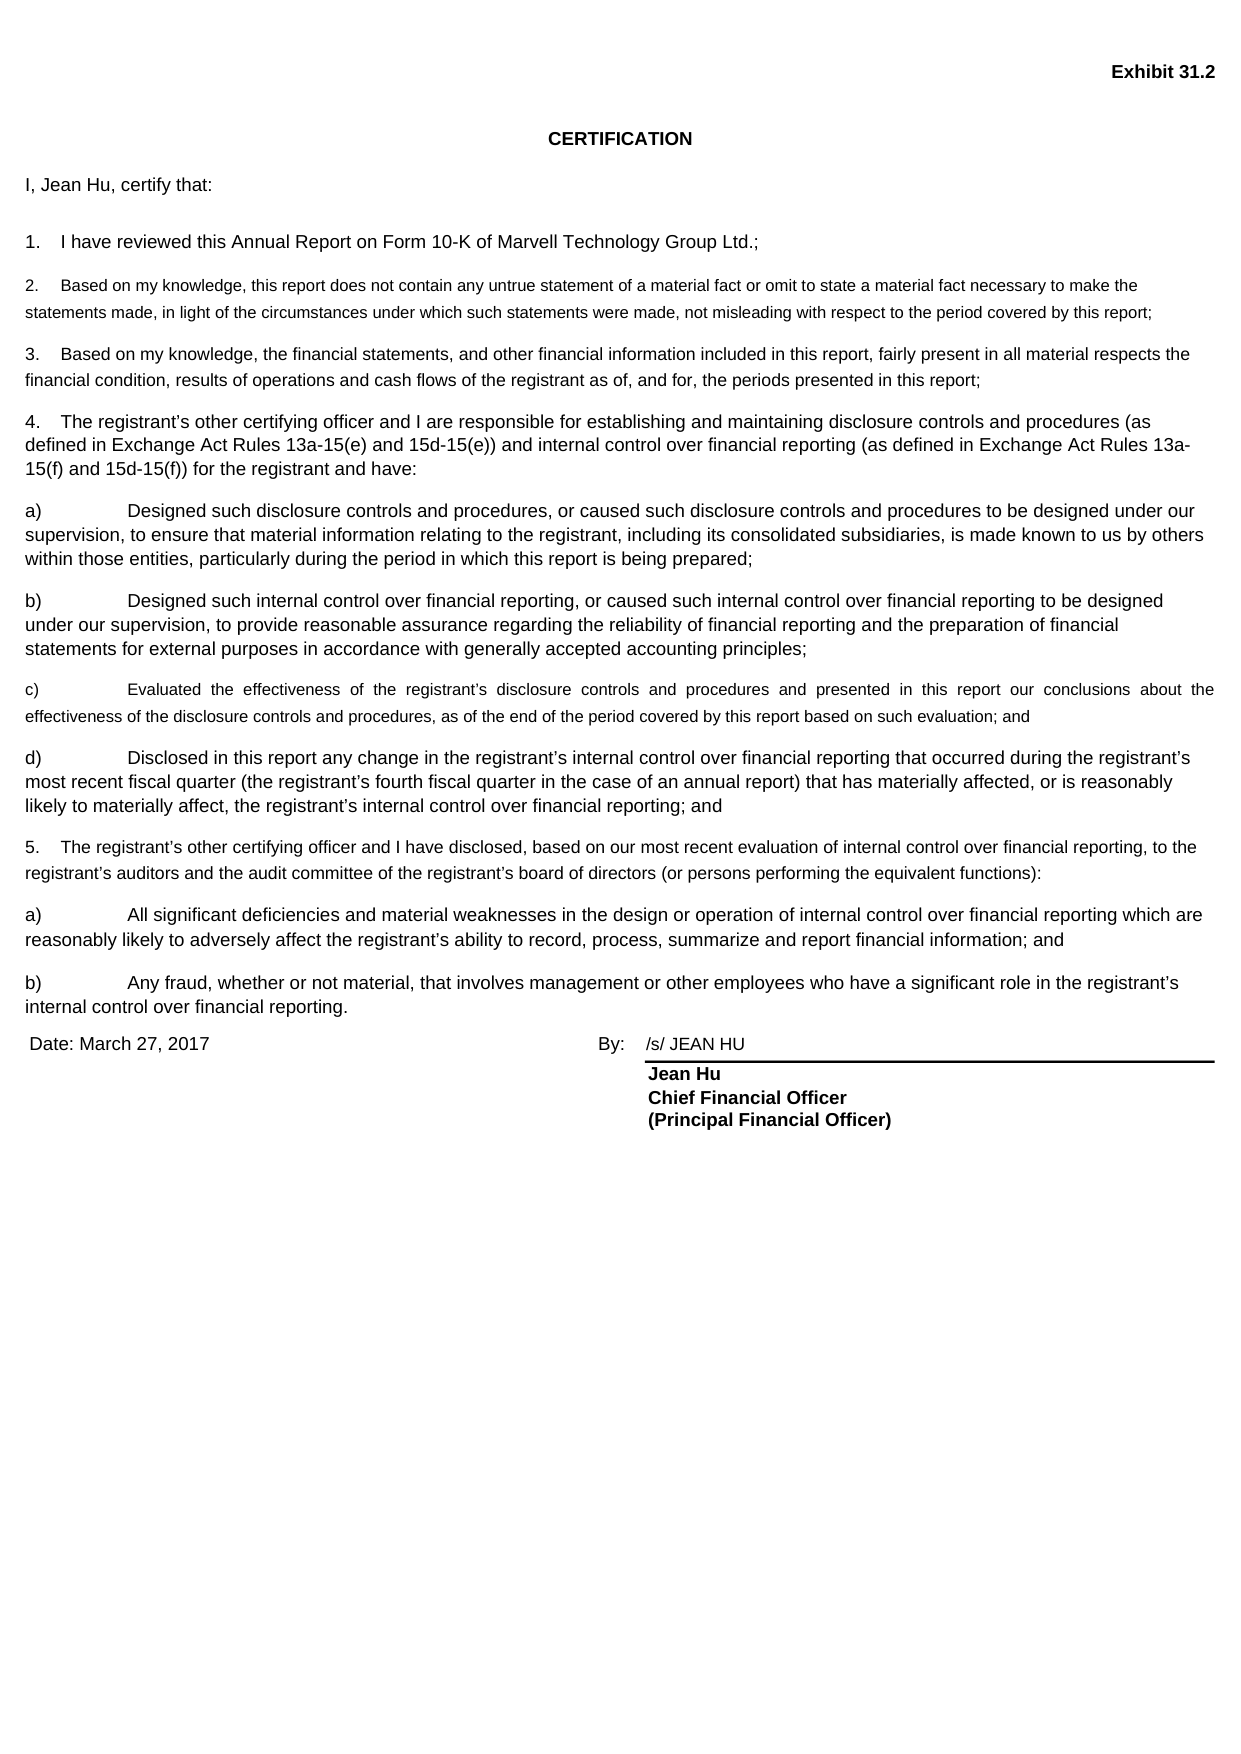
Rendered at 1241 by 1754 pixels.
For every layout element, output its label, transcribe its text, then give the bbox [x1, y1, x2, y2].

text I, Jean Hu, certify that: [25, 173, 1215, 195]
list Based on my knowledge, this report does not contain any untrue statement of a material fact or omit to state a material fact necessary to make the statements made, in light of the circumstances under which such statements were made, not misleading with respect to the period covered by this report; [25, 276, 1215, 322]
list Based on my knowledge, the financial statements, and other financial information included in this report, fairly present in all material respects the financial condition, results of operations and cash flows of the registrant as of, and for, the periods presented in this report; [25, 343, 1215, 390]
list I have reviewed this Annual Report on Form 10-K of Marvell Technology Group Ltd.; [25, 231, 1215, 253]
list The registrant’s other certifying officer and I have disclosed, based on our most recent evaluation of internal control over financial reporting, to the registrant’s auditors and the audit committee of the registrant’s board of directors (or persons performing the equivalent functions): [25, 837, 1215, 883]
text Exhibit 31.2 [25, 60, 1215, 82]
text (Principal Financial Officer) [648, 1109, 1215, 1131]
text Date: March 27, 2017 By: /s/ JEAN HU [29, 1033, 1215, 1055]
list Disclosed in this report any change in the registrant’s internal control over financial reporting that occurred during the registrant’s most recent fiscal quarter (the registrant’s fourth fiscal quarter in the case of an annual report) that has materially affected, or is reasonably likely to materially affect, the registrant’s internal control over financial reporting; and [25, 747, 1215, 816]
text Chief Financial Officer [648, 1087, 1215, 1108]
list Any fraud, whether or not material, that involves management or other employees who have a significant role in the registrant’s internal control over financial reporting. [25, 971, 1215, 1018]
list The registrant’s other certifying officer and I are responsible for establishing and maintaining disclosure controls and procedures (as defined in Exchange Act Rules 13a-15(e) and 15d-15(e)) and internal control over financial reporting (as defined in Exchange Act Rules 13a-15(f) and 15d-15(f)) for the registrant and have: [25, 411, 1215, 479]
list All significant deficiencies and material weaknesses in the design or operation of internal control over financial reporting which are reasonably likely to adversely affect the registrant’s ability to record, process, summarize and report financial information; and [25, 904, 1215, 951]
list Designed such internal control over financial reporting, or caused such internal control over financial reporting to be designed under our supervision, to provide reasonable assurance regarding the reliability of financial reporting and the preparation of financial statements for external purposes in accordance with generally accepted accounting principles; [25, 590, 1215, 659]
list Evaluated the effectiveness of the registrant’s disclosure controls and procedures and presented in this report our conclusions about the effectiveness of the disclosure controls and procedures, as of the end of the period covered by this report based on such evaluation; and [25, 680, 1215, 726]
list Designed such disclosure controls and procedures, or caused such disclosure controls and procedures to be designed under our supervision, to ensure that material information relating to the registrant, including its consolidated subsidiaries, is made known to us by others within those entities, particularly during the period in which this report is being prepared; [25, 500, 1215, 569]
text CERTIFICATION [25, 128, 1215, 149]
text Jean Hu [648, 1062, 1215, 1084]
